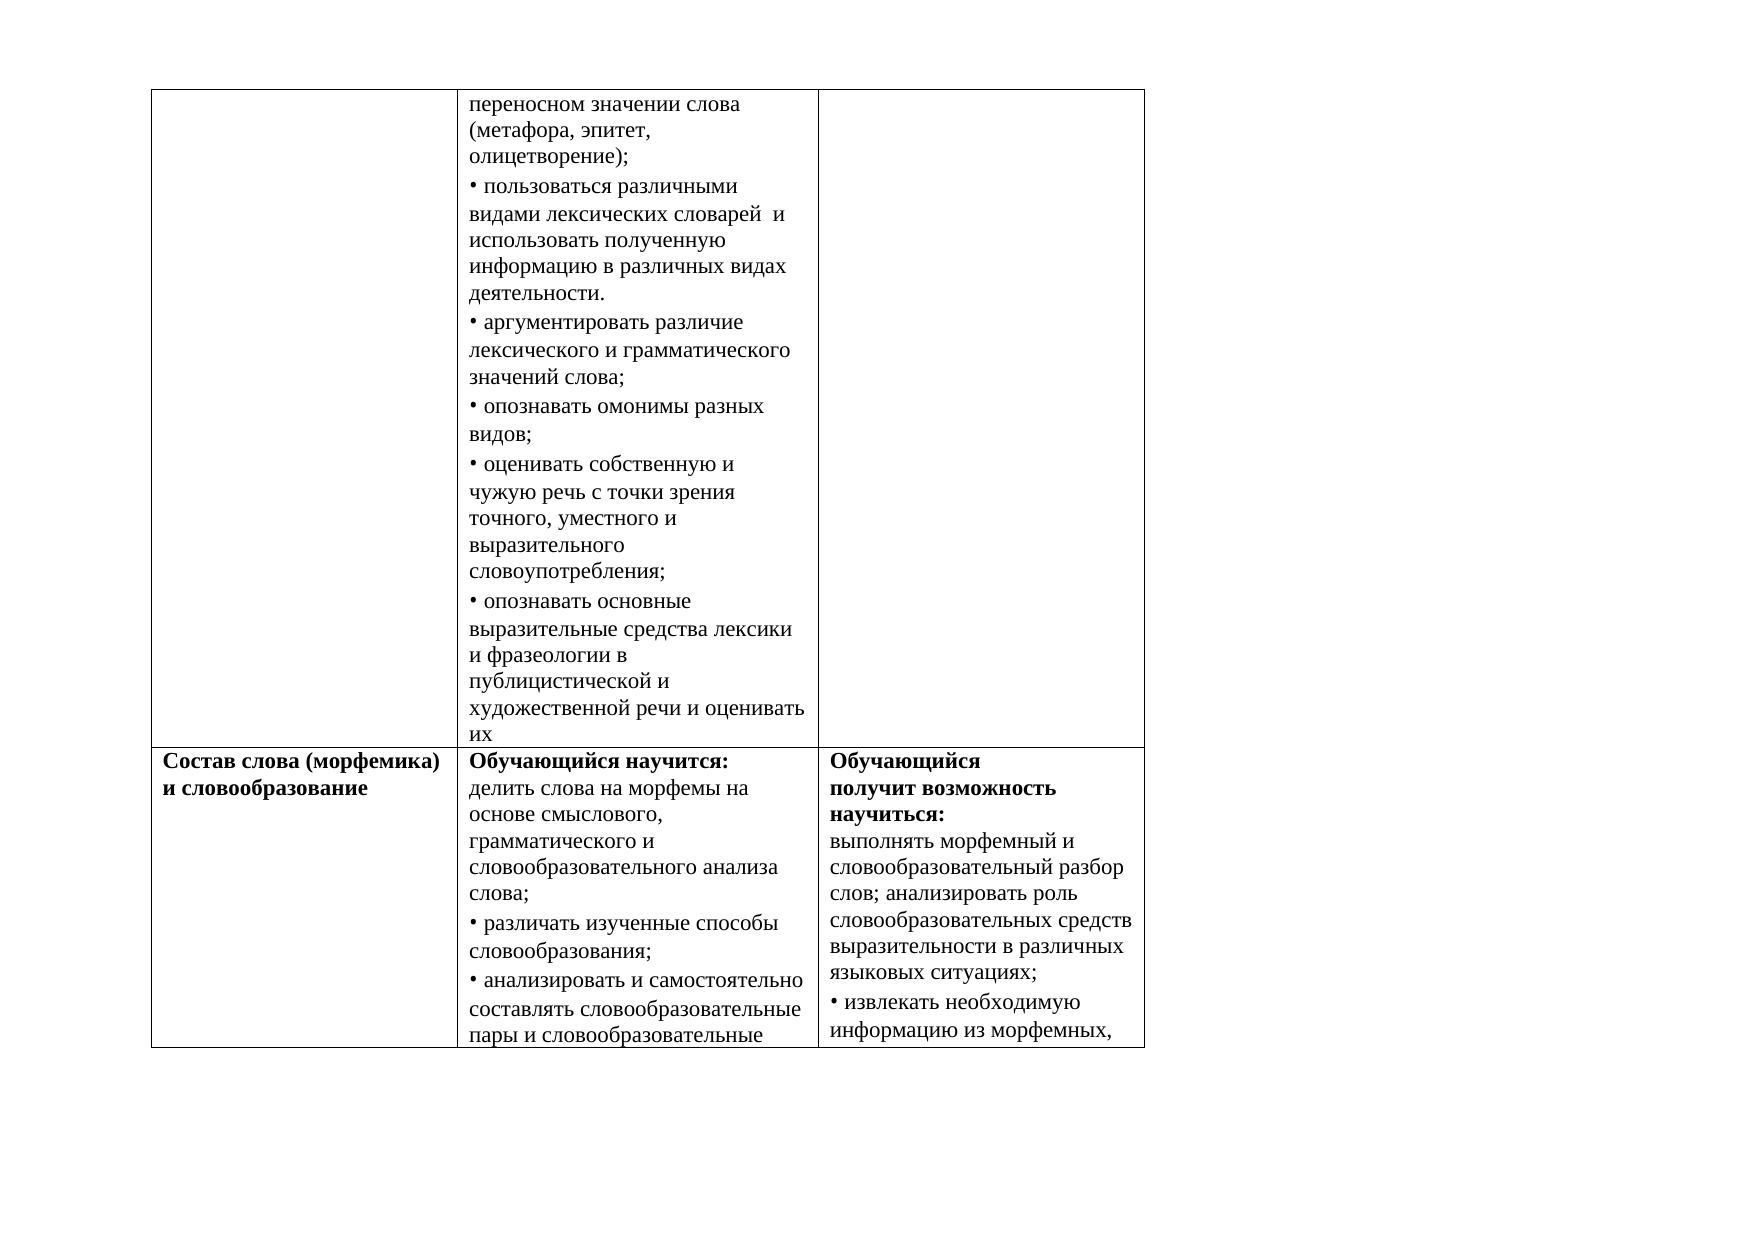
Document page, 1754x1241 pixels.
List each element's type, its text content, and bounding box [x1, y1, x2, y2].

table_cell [152, 90, 457, 747]
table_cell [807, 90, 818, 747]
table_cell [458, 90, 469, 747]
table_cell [152, 748, 457, 1047]
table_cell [819, 748, 1144, 1047]
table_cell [819, 90, 1144, 747]
